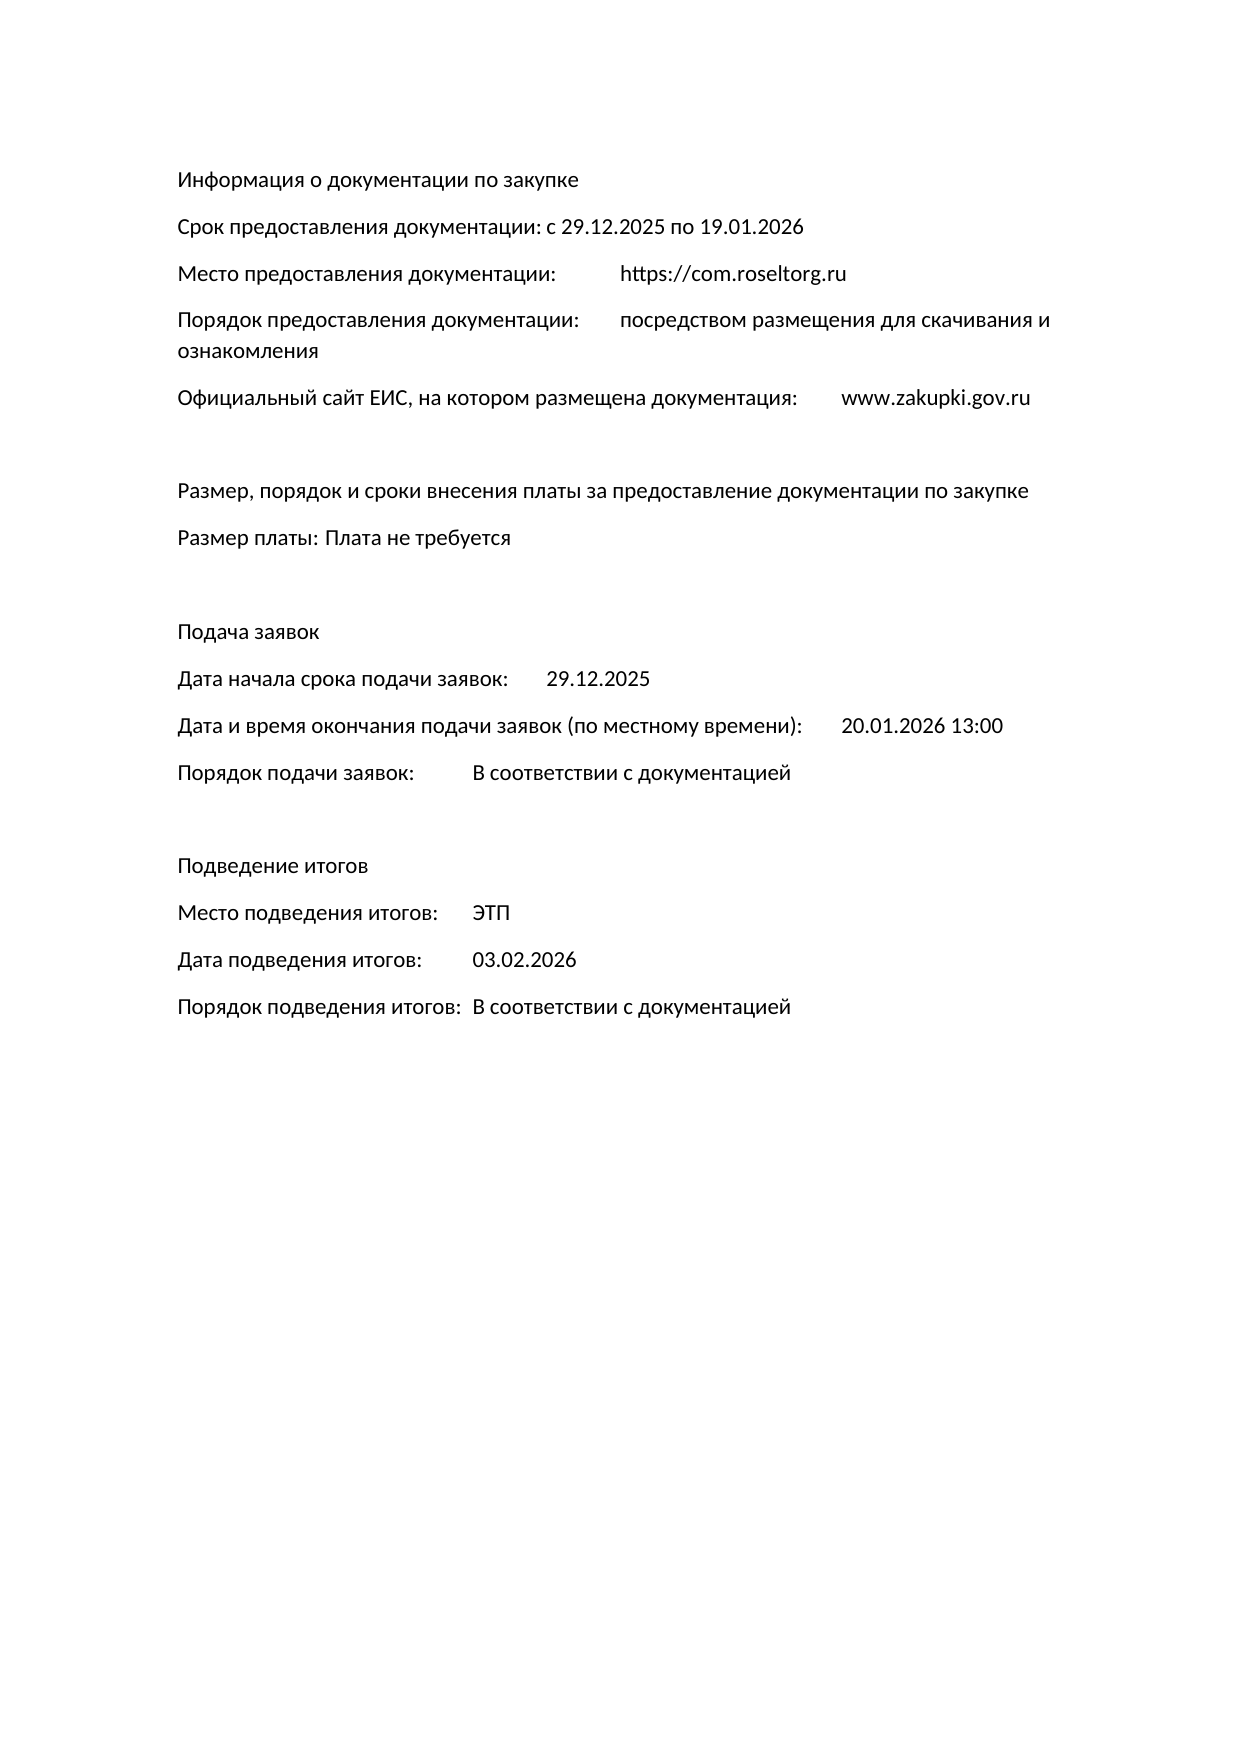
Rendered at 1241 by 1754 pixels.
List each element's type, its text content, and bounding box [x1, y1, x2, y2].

text Дата начала срока подачи заявок: 29.12.2025 [177, 664, 1152, 692]
text Официальный сайт ЕИС, на котором размещена документация: www.zakupki.gov.ru [177, 383, 1152, 411]
text Подача заявок [177, 617, 1152, 645]
text Размер платы: Плата не требуется [177, 523, 1152, 551]
text Информация о документации по закупке [177, 165, 1152, 193]
text Порядок предоставления документации: посредством размещения для скачивания и ознакомления [177, 306, 1152, 364]
text Место предоставления документации: https://com.roseltorg.ru [177, 259, 1152, 287]
text Срок предоставления документации: с 29.12.2025 по 19.01.2026 [177, 212, 1152, 240]
text Размер, порядок и сроки внесения платы за предоставление документации по закупке [177, 476, 1152, 504]
text Дата подведения итогов: 03.02.2026 [177, 945, 1152, 973]
text Подведение итогов [177, 851, 1152, 879]
text Порядок подведения итогов: В соответствии с документацией [177, 992, 1152, 1020]
text Порядок подачи заявок: В соответствии с документацией [177, 758, 1152, 786]
text Место подведения итогов: ЭТП [177, 898, 1152, 926]
text Дата и время окончания подачи заявок (по местному времени): 20.01.2026 13:00 [177, 711, 1152, 739]
